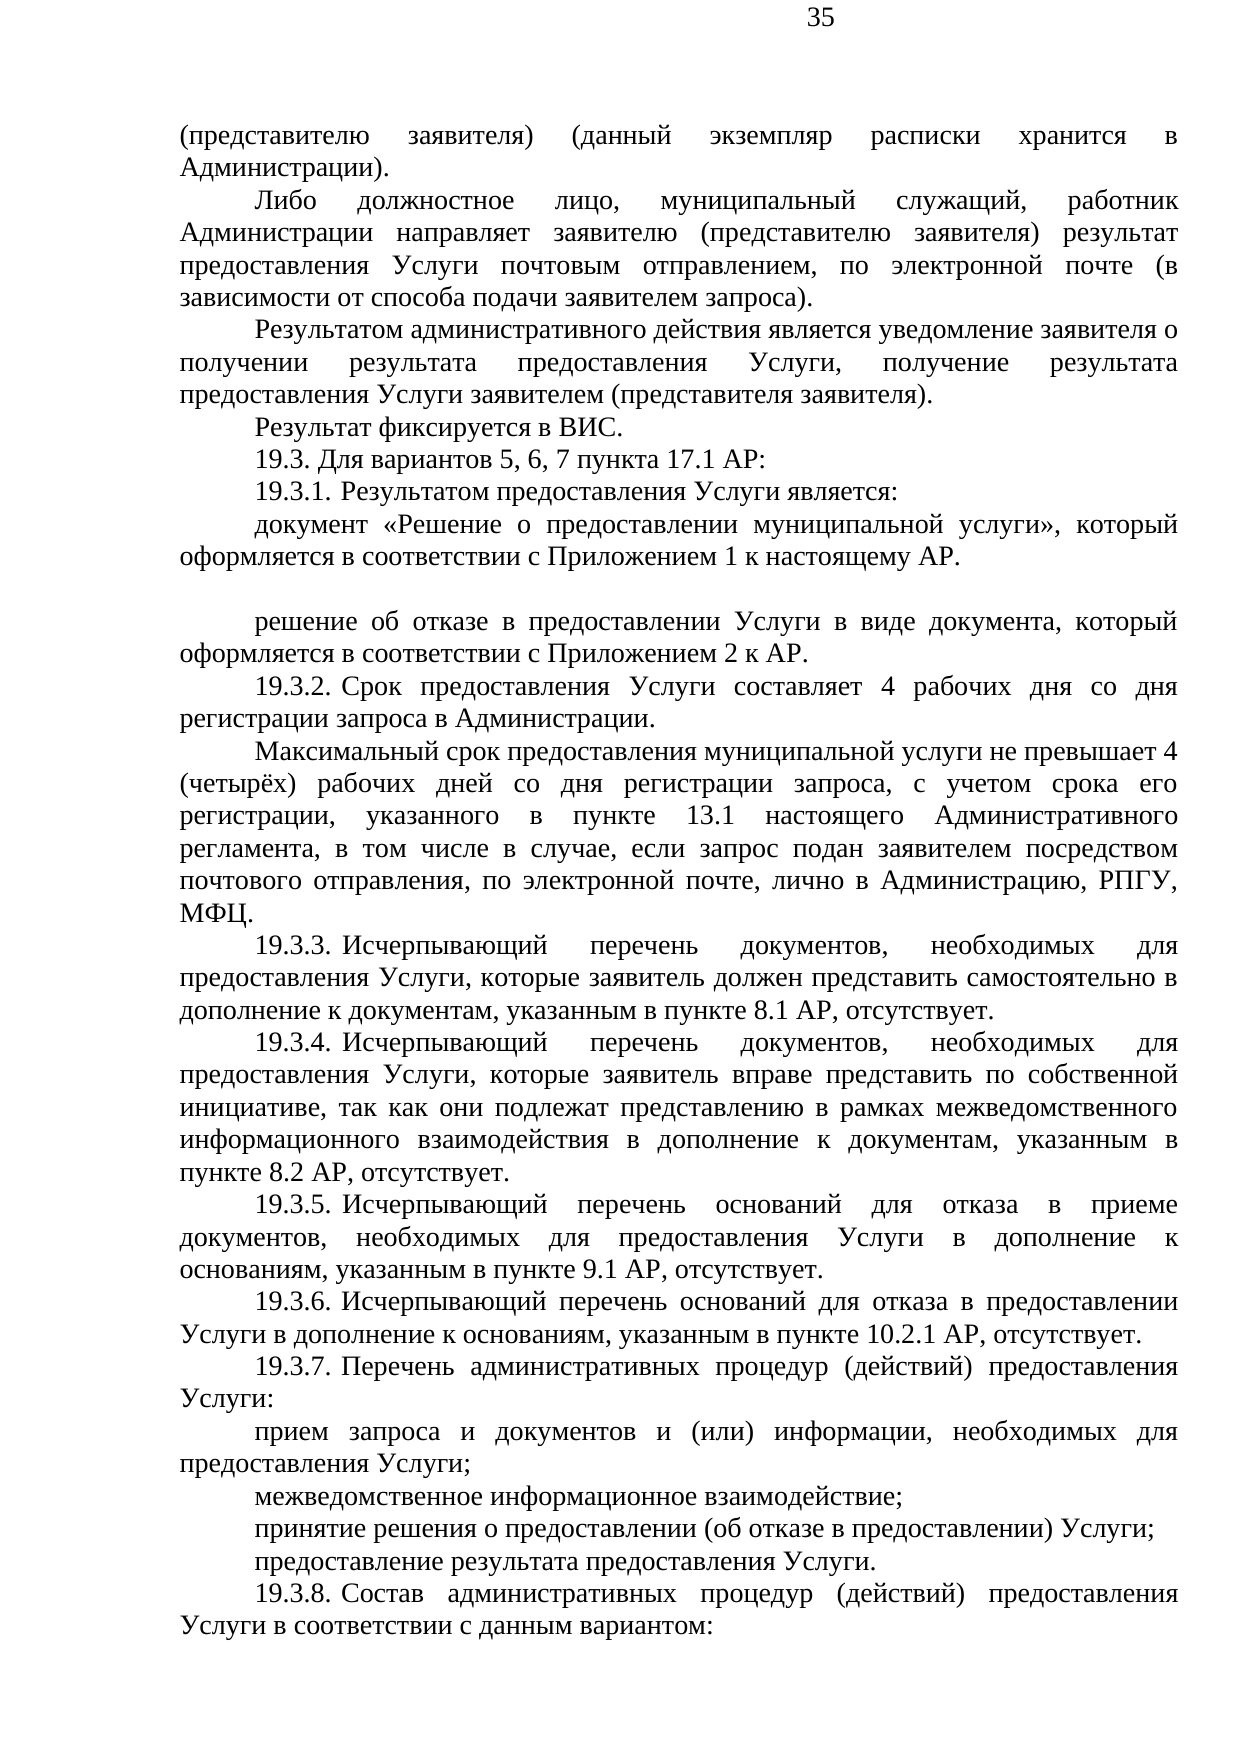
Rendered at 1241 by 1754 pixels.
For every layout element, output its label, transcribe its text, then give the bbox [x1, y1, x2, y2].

list Состав административных процедур (действий) предоставления Услуги в соответствии с данным вариантом: [179, 1576, 1179, 1641]
list Срок предоставления Услуги составляет 4 рабочих дня со дня регистрации запроса в Администрации. [179, 669, 1179, 734]
text Результатом административного действия является уведомление заявителя о получении результата предоставления Услуги, получение результата предоставления Услуги заявителем (представителя заявителя). [179, 312, 1179, 410]
text решение об отказе в предоставлении Услуги в виде документа, который оформляется в соответствии с Приложением 2 к АР. [179, 604, 1179, 669]
text документ «Решение о предоставлении муниципальной услуги», который оформляется в соответствии с Приложением 1 к настоящему АР. [179, 507, 1179, 572]
text прием запроса и документов и (или) информации, необходимых для предоставления Услуги; [179, 1414, 1179, 1479]
text Либо должностное лицо, муниципальный служащий, работник Администрации направляет заявителю (представителю заявителя) результат предоставления Услуги почтовым отправлением, по электронной почте (в зависимости от способа подачи заявителем запроса). [179, 183, 1179, 312]
text предоставление результата предоставления Услуги. [179, 1543, 1181, 1576]
text 19.3. Для вариантов 5, 6, 7 пункта 17.1 АР: [179, 442, 1181, 474]
text Результат фиксируется в ВИС. [179, 410, 1181, 442]
list Исчерпывающий перечень документов, необходимых для предоставления Услуги, которые заявитель должен представить самостоятельно в дополнение к документам, указанным в пункте 8.1 АР, отсутствует. [179, 928, 1179, 1025]
text Максимальный срок предоставления муниципальной услуги не превышает 4 (четырёх) рабочих дней со дня регистрации запроса, с учетом срока его регистрации, указанного в пункте 13.1 настоящего Административного регламента, в том числе в случае, если запрос подан заявителем посредством почтового отправления, по электронной почте, лично в Администрацию, РПГУ, МФЦ. [179, 734, 1179, 928]
list Исчерпывающий перечень документов, необходимых для предоставления Услуги, которые заявитель вправе представить по собственной инициативе, так как они подлежат представлению в рамках межведомственного информационного взаимодействия в дополнение к документам, указанным в пункте 8.2 АР, отсутствует. [179, 1025, 1179, 1187]
text межведомственное информационное взаимодействие; [179, 1479, 1181, 1511]
text принятие решения о предоставлении (об отказе в предоставлении) Услуги; [179, 1511, 1181, 1543]
list Исчерпывающий перечень оснований для отказа в предоставлении Услуги в дополнение к основаниям, указанным в пункте 10.2.1 АР, отсутствует. [179, 1284, 1179, 1349]
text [179, 118, 1179, 183]
list Исчерпывающий перечень оснований для отказа в приеме документов, необходимых для предоставления Услуги в дополнение к основаниям, указанным в пункте 9.1 АР, отсутствует. [179, 1187, 1179, 1284]
list Результатом предоставления Услуги является: [179, 474, 1181, 507]
list Перечень административных процедур (действий) предоставления Услуги: [179, 1349, 1179, 1414]
